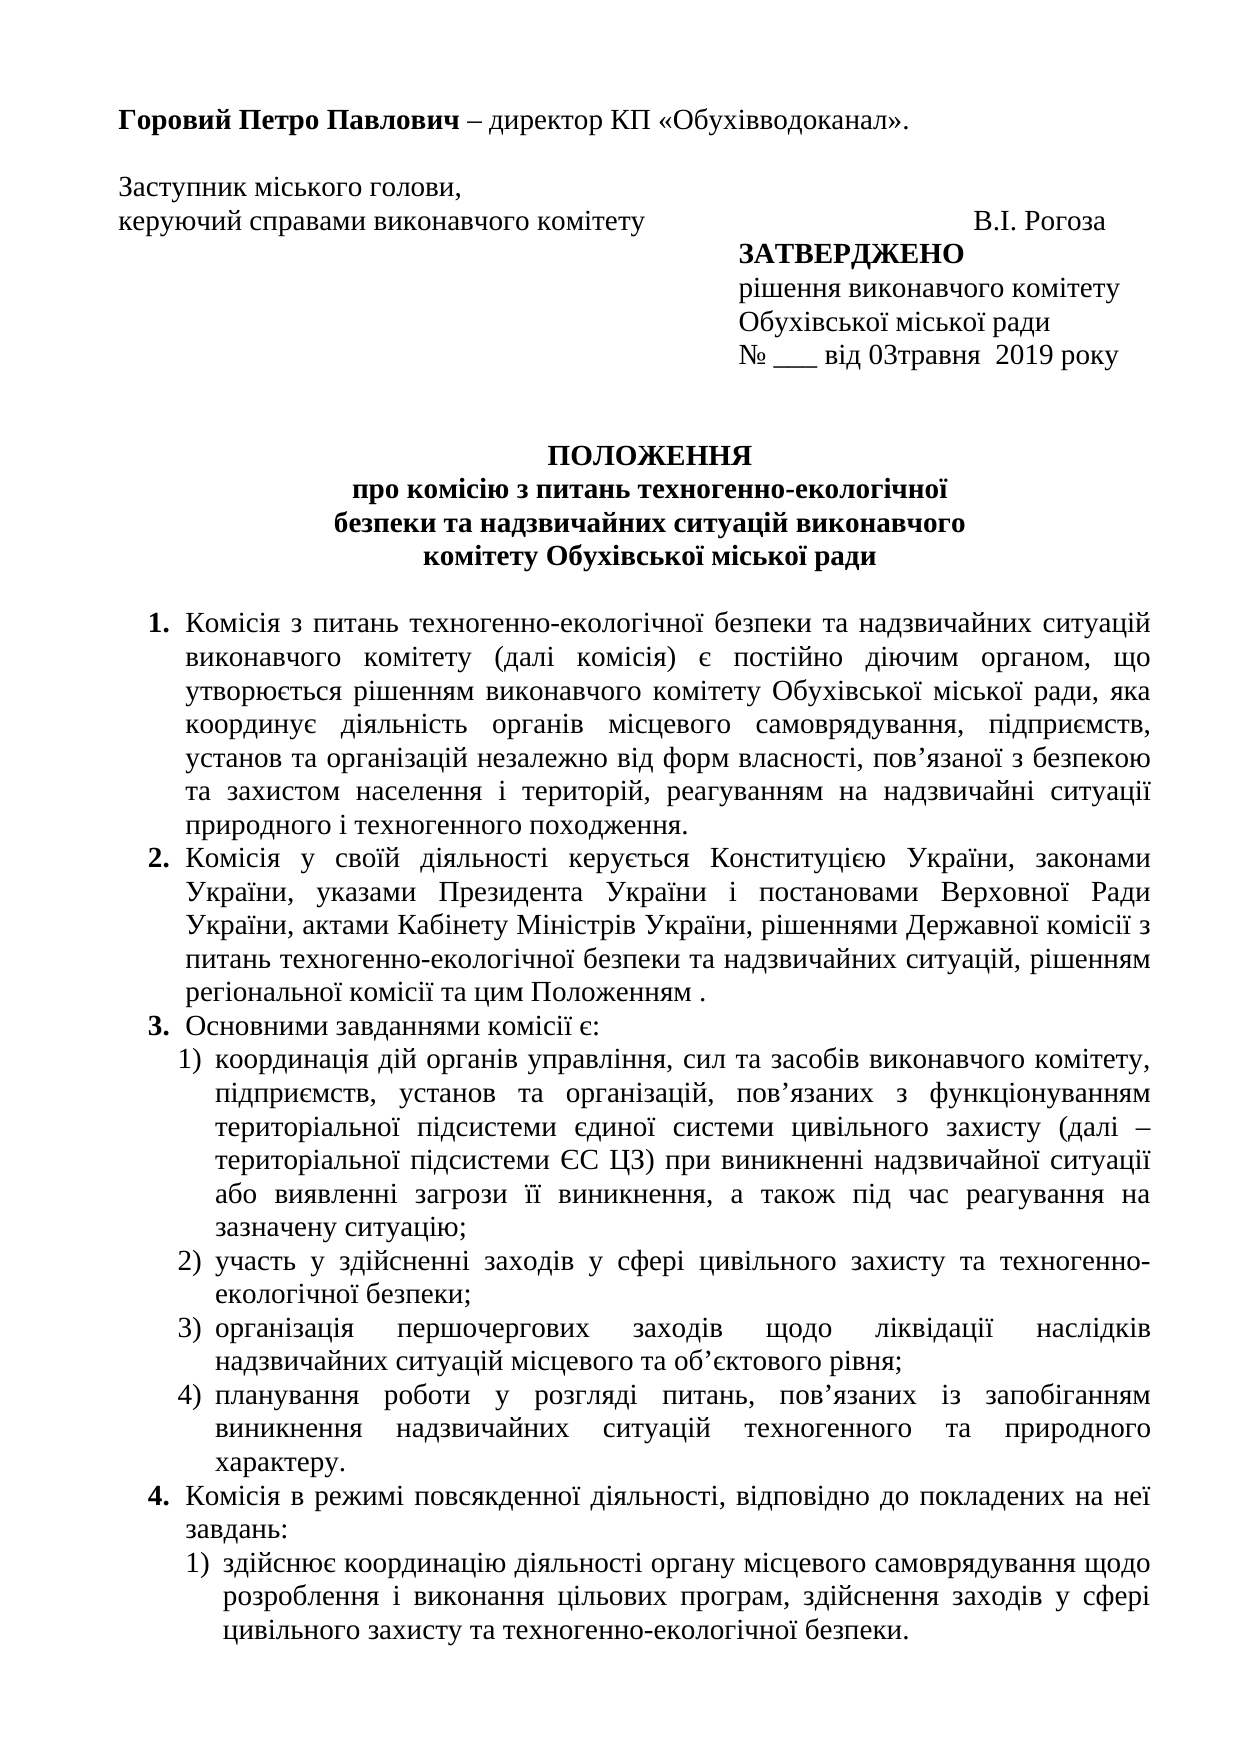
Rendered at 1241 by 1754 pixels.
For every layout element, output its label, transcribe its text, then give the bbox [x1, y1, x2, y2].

text Обухівської міської ради [738, 304, 1152, 337]
list Комісія в режимі повсякденної діяльності, відповідно до покладених на неї завдань: [148, 1478, 1152, 1545]
text ПОЛОЖЕННЯ [148, 438, 1152, 471]
list Комісія у своїй діяльності керується Конституцією України, законами України, указами Президента України і постановами Верховної Ради України, актами Кабінету Міністрів України, рішеннями Державної комісії з питань техногенно-екологічної безпеки та надзвичайних ситуацій, рішенням регіональної комісії та цим Положенням . [148, 840, 1152, 1008]
list планування роботи у розгляді питань, пов’язаних із запобіганням виникнення надзвичайних ситуацій техногенного та природного характеру. [177, 1377, 1152, 1478]
list участь у здійсненні заходів у сфері цивільного захисту та техногенно-екологічної безпеки; [177, 1243, 1152, 1310]
list Комісія з питань техногенно-екологічної безпеки та надзвичайних ситуацій виконавчого комітету (далі комісія) є постійно діючим органом, що утворюється рішенням виконавчого комітету Обухівської міської ради, яка координує діяльність органів місцевого самоврядування, підприємств, установ та організацій незалежно від форм власності, пов’язаної з безпекою та захистом населення і територій, реагуванням на надзвичайні ситуації природного і техногенного походження. [148, 606, 1152, 840]
text керуючий справами виконавчого комітету В.І. Рогоза [118, 203, 1152, 237]
text ЗАТВЕРДЖЕНО [738, 237, 1152, 270]
text безпеки та надзвичайних ситуацій виконавчого [148, 505, 1152, 538]
text рішення виконавчого комітету [738, 270, 1152, 304]
list організація першочергових заходів щодо ліквідації наслідків надзвичайних ситуацій місцевого та об’єктового рівня; [177, 1310, 1152, 1377]
text про комісію з питань техногенно-екологічної [148, 471, 1152, 505]
list здійснює координацію діяльності органу місцевого самоврядування щодо розроблення і виконання цільових програм, здійснення заходів у сфері цивільного захисту та техногенно-екологічної безпеки. [185, 1545, 1152, 1645]
text № ___ від 03травня 2019 року [738, 337, 1167, 371]
list Горовий Петро Павлович – директор КП «Обухівводоканал». [118, 102, 1152, 136]
list Основними завданнями комісії є: [148, 1008, 1152, 1042]
list координація дій органів управління, сил та засобів виконавчого комітету, підприємств, установ та організацій, пов’язаних з функціонуванням територіальної підсистеми єдиної системи цивільного захисту (далі – територіальної підсистеми ЄС ЦЗ) при виникненні надзвичайної ситуації або виявленні загрози її виникнення, а також під час реагування на зазначену ситуацію; [177, 1042, 1152, 1243]
text Заступник міського голови, [118, 169, 1152, 203]
text комітету Обухівської міської ради [148, 538, 1152, 572]
